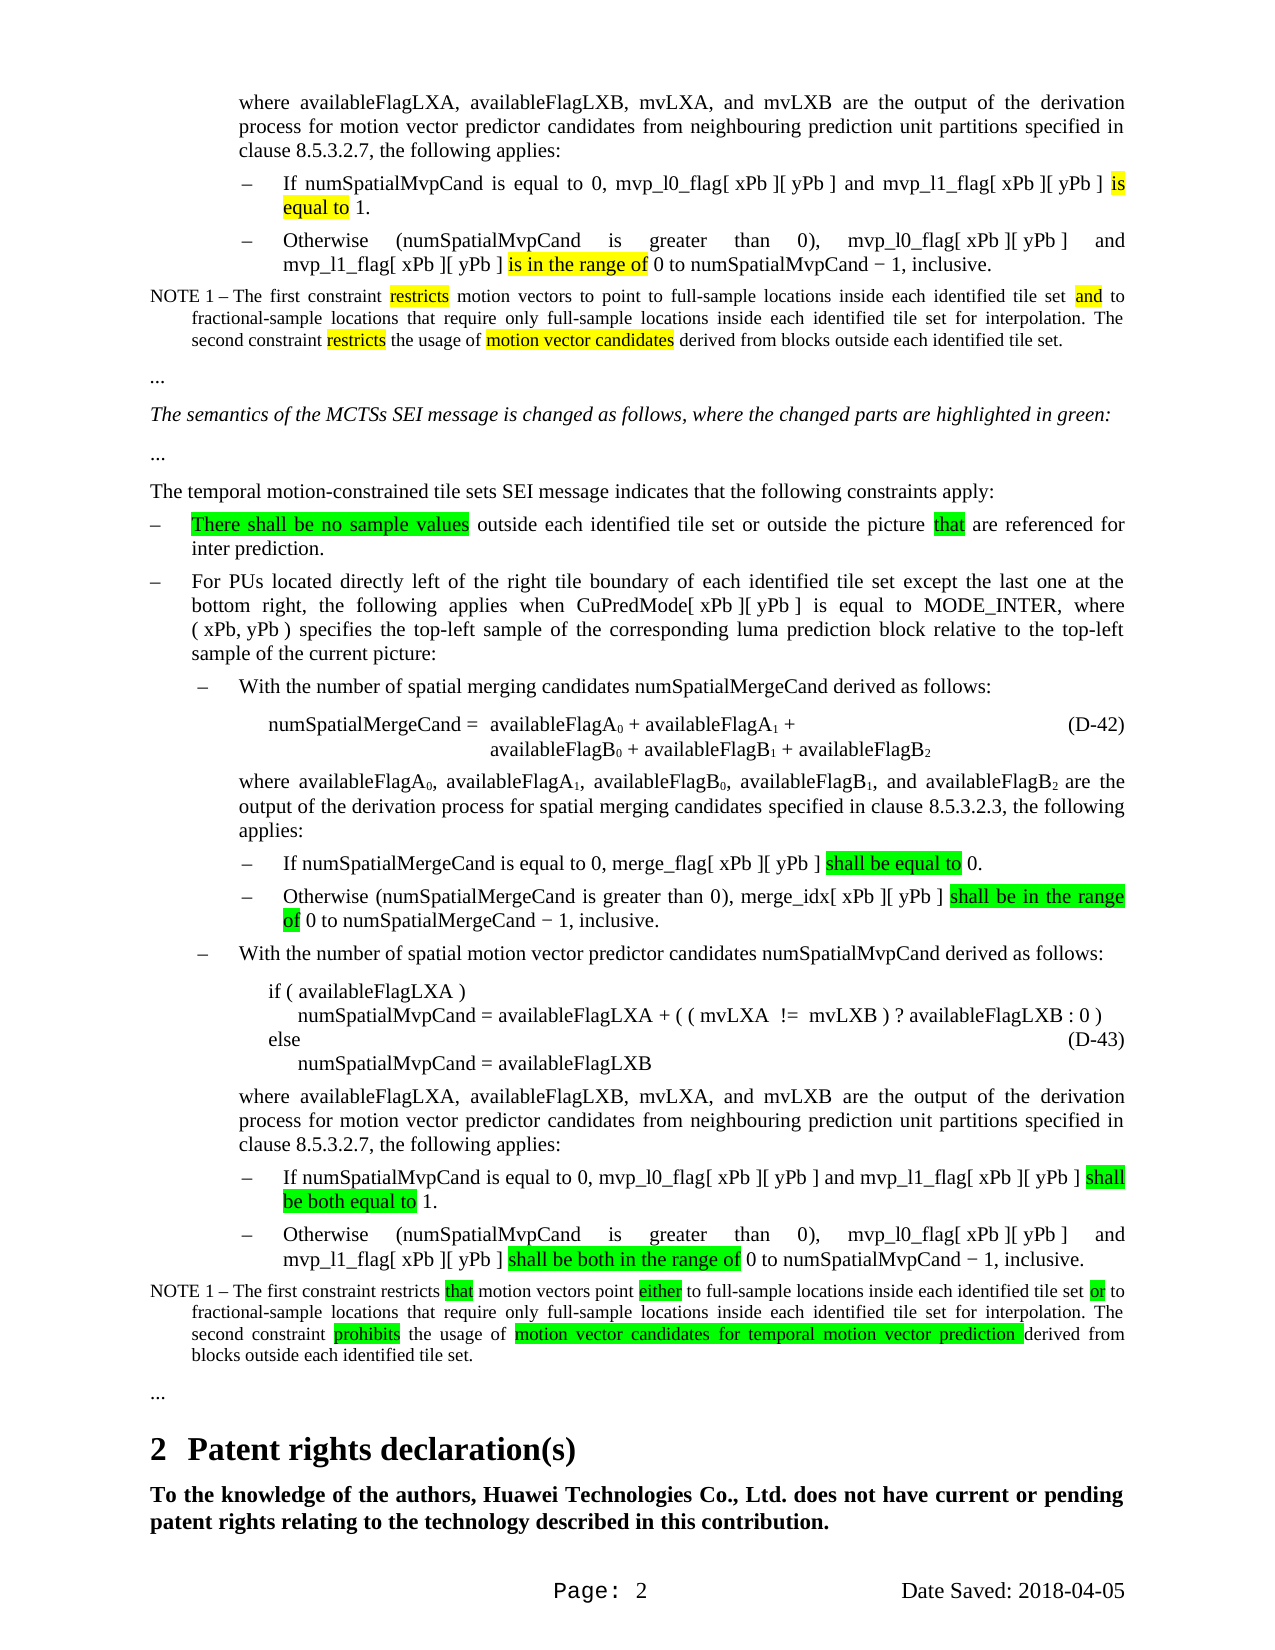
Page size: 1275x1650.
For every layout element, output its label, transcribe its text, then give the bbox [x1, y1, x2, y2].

text To the knowledge of the authors, Huawei Technologies Co., Ltd. does not have current or pending patent rights relating to the technology described in this contribution. [150, 1481, 1125, 1534]
text if ( availableFlagLXA ) numSpatialMvpCand = availableFlagLXA + ( ( mvLXA != mvLXB ) ? availableFlagLXB : 0 ) else (D-43) numSpatialMvpCand = availableFlagLXB [268, 979, 1125, 1075]
text where availableFlagLXA, availableFlagLXB, mvLXA, and mvLXB are the output of the derivation process for motion vector predictor candidates from neighbouring prediction unit partitions specified in clause 8.5.3.2.7, the following applies: [197, 1084, 1125, 1156]
text The temporal motion-constrained tile sets SEI message indicates that the following constraints apply: [150, 479, 1125, 503]
subtitle Patent rights declaration(s) [150, 1429, 1125, 1467]
text – Otherwise (numSpatialMergeCand is greater than 0), merge_idx[ xPb ][ yPb ] shall be in the range of 0 to numSpatialMergeCand − 1, inclusive. [242, 884, 1125, 932]
text – If numSpatialMvpCand is equal to 0, mvp_l0_flag[ xPb ][ yPb ] and mvp_l1_flag[ xPb ][ yPb ] is equal to 1. [242, 171, 1125, 219]
text – There shall be no sample values outside each identified tile set or outside the picture that are referenced for inter prediction. [150, 512, 1125, 560]
text – With the number of spatial motion vector predictor candidates numSpatialMvpCand derived as follows: [197, 941, 1125, 965]
text where availableFlagA0, availableFlagA1, availableFlagB0, availableFlagB1, and availableFlagB2 are the output of the derivation process for spatial merging candidates specified in clause 8.5.3.2.3, the following applies: [197, 769, 1125, 842]
text – Otherwise (numSpatialMvpCand is greater than 0), mvp_l0_flag[ xPb ][ yPb ] and mvp_l1_flag[ xPb ][ yPb ] shall be both in the range of 0 to numSpatialMvpCand − 1, inclusive. [242, 1222, 1125, 1271]
text NOTE 1 – The first constraint restricts that motion vectors point either to full-sample locations inside each identified tile set or to fractional-sample locations that require only full-sample locations inside each identified tile set for interpolation. The second constraint prohibits the usage of motion vector candidates for temporal motion vector prediction derived from blocks outside each identified tile set. [150, 1279, 1125, 1366]
text ... [150, 441, 1125, 465]
text – With the number of spatial merging candidates numSpatialMergeCand derived as follows: [197, 674, 1125, 698]
text – If numSpatialMvpCand is equal to 0, mvp_l0_flag[ xPb ][ yPb ] and mvp_l1_flag[ xPb ][ yPb ] shall be both equal to 1. [242, 1165, 1125, 1213]
text – For PUs located directly left of the right tile boundary of each identified tile set except the last one at the bottom right, the following applies when CuPredMode[ xPb ][ yPb ] is equal to MODE_INTER, where ( xPb, yPb ) specifies the top-left sample of the corresponding luma prediction block relative to the top-left sample of the current picture: [150, 569, 1125, 665]
text – If numSpatialMergeCand is equal to 0, merge_flag[ xPb ][ yPb ] shall be equal to 0. [242, 851, 826, 875]
text – Otherwise (numSpatialMvpCand is greater than 0), mvp_l0_flag[ xPb ][ yPb ] and mvp_l1_flag[ xPb ][ yPb ] is in the range of 0 to numSpatialMvpCand − 1, inclusive. [242, 228, 1125, 276]
text NOTE 1 – The first constraint restricts motion vectors to point to full-sample locations inside each identified tile set and to fractional-sample locations that require only full-sample locations inside each identified tile set for interpolation. The second constraint restricts the usage of motion vector candidates derived from blocks outside each identified tile set. [150, 285, 1125, 350]
text where availableFlagLXA, availableFlagLXB, mvLXA, and mvLXB are the output of the derivation process for motion vector predictor candidates from neighbouring prediction unit partitions specified in clause 8.5.3.2.7, the following applies: [197, 90, 1125, 162]
text The semantics of the MCTSs SEI message is changed as follows, where the changed parts are highlighted in green: [150, 402, 1125, 426]
text ... [150, 364, 1125, 388]
text numSpatialMergeCand = availableFlagA0 + availableFlagA1 + (D-42) availableFlagB0 + availableFlagB1 + availableFlagB2 [268, 712, 1125, 761]
text ... [150, 1380, 1125, 1404]
